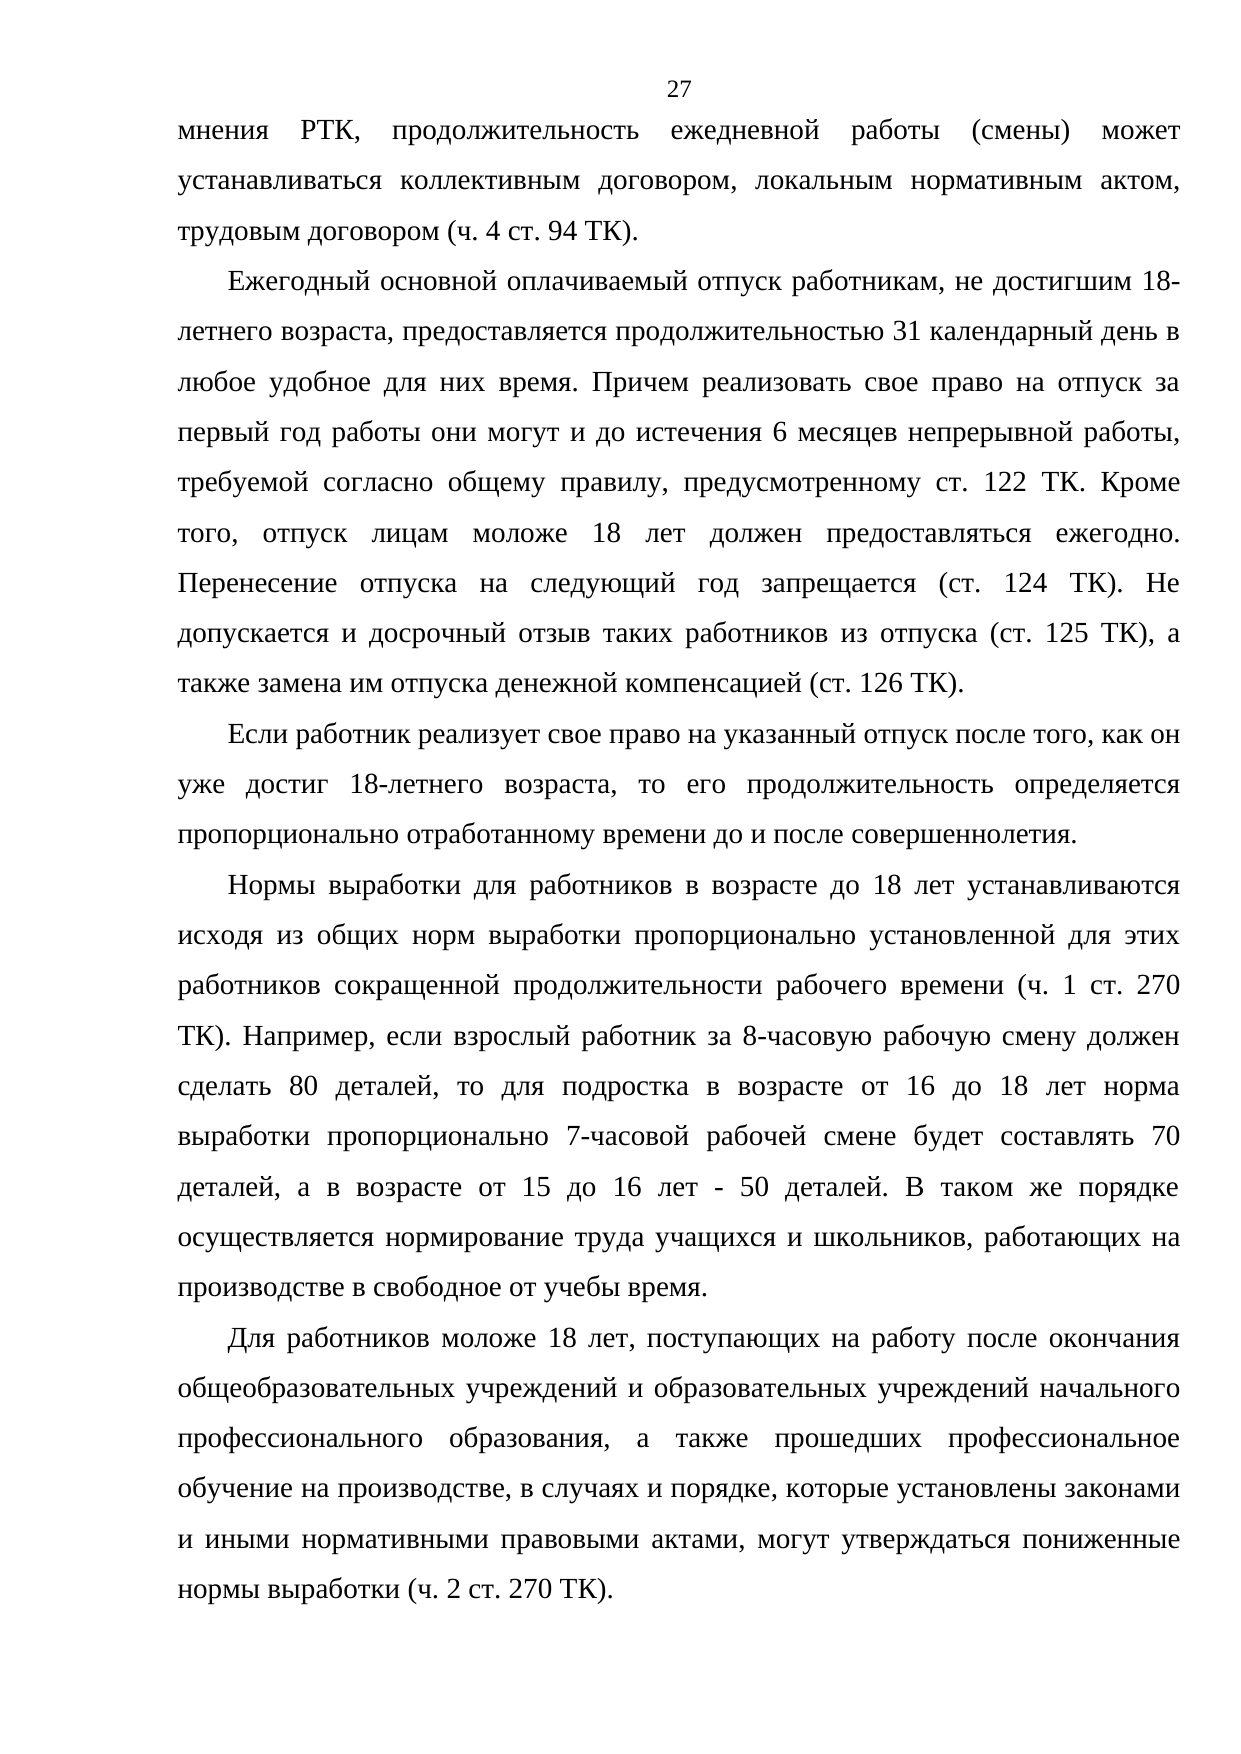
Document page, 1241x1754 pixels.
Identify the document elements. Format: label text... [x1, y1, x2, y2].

text Если работник реализует свое право на указанный отпуск после того, как он уже достиг 18-летнего возраста, то его продолжительность определяется пропорционально отработанному времени до и после совершеннолетия. [177, 716, 1181, 850]
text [177, 112, 1181, 246]
text Нормы выработки для работников в возрасте до 18 лет устанавливаются исходя из общих норм выработки пропорционально установленной для этих работников сокращенной продолжительности рабочего времени (ч. 1 ст. 270 ТК). Например, если взрослый работник за 8-часовую рабочую смену должен сделать 80 деталей, то для подростка в возрасте от 16 до 18 лет норма выработки пропорционально 7-часовой рабочей смене будет составлять 70 деталей, а в возрасте от 15 до 16 лет - 50 деталей. В таком же порядке осуществляется нормирование труда учащихся и школьников, работающих на производстве в свободное от учебы время. [177, 867, 1181, 1303]
text Для работников моложе 18 лет, поступающих на работу после окончания общеобразовательных учреждений и образовательных учреждений начального профессионального образования, а также прошедших профессиональное обучение на производстве, в случаях и порядке, которые установлены законами и иными нормативными правовыми актами, могут утверждаться пониженные нормы выработки (ч. 2 ст. 270 ТК). [177, 1320, 1181, 1605]
text Ежегодный основной оплачиваемый отпуск работникам, не достигшим 18-летнего возраста, предоставляется продолжительностью 31 календарный день в любое удобное для них время. Причем реализовать свое право на отпуск за первый год работы они могут и до истечения 6 месяцев непрерывной работы, требуемой согласно общему правилу, предусмотренному ст. 122 ТК. Кроме того, отпуск лицам моложе 18 лет должен предоставляться ежегодно. Перенесение отпуска на следующий год запрещается (ст. 124 ТК). Не допускается и досрочный отзыв таких работников из отпуска (ст. 125 ТК), а также замена им отпуска денежной компенсацией (ст. 126 ТК). [177, 263, 1181, 699]
